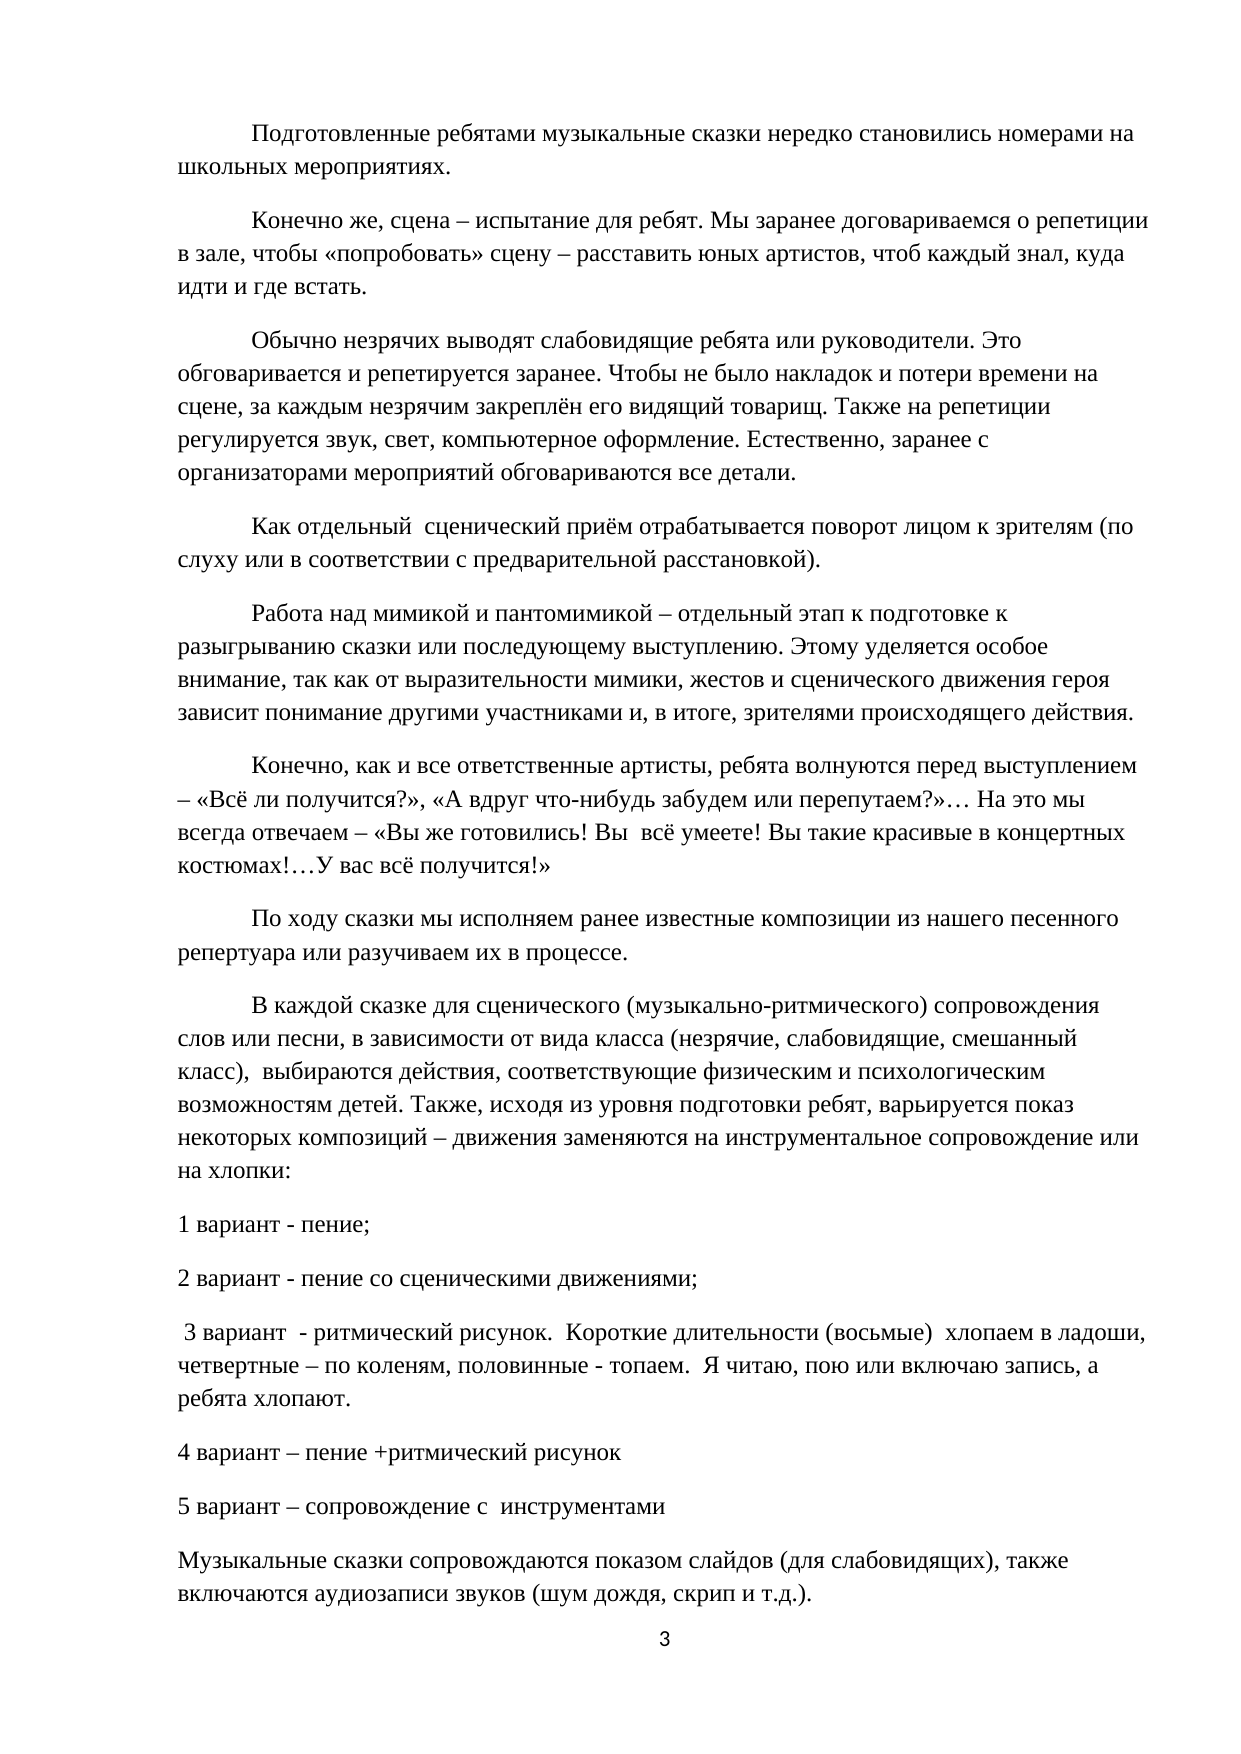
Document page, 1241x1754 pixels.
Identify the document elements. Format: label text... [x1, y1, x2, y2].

text 5 вариант – сопровождение с инструментами [177, 1491, 1152, 1519]
text Конечно, как и все ответственные артисты, ребята волнуются перед выступлением – «Всё ли получится?», «А вдруг что-нибудь забудем или перепутаем?»… На это мы всегда отвечаем – «Вы же готовились! Вы всё умеете! Вы такие красивые в концертных костюмах!…У вас всё получится!» [177, 751, 1152, 878]
text 2 вариант - пение со сценическими движениями; [177, 1263, 1152, 1292]
text Музыкальные сказки сопровождаются показом слайдов (для слабовидящих), также включаются аудиозаписи звуков (шум дождя, скрип и т.д.). [177, 1545, 1152, 1606]
text Обычно незрячих выводят слабовидящие ребята или руководители. Это обговаривается и репетируется заранее. Чтобы не было накладок и потери времени на сцене, за каждым незрячим закреплён его видящий товарищ. Также на репетиции регулируется звук, свет, компьютерное оформление. Естественно, заранее с организаторами мероприятий обговариваются все детали. [177, 325, 1152, 486]
text Работа над мимикой и пантомимикой – отдельный этап к подготовке к разыгрыванию сказки или последующему выступлению. Этому уделяется особое внимание, так как от выразительности мимики, жестов и сценического движения героя зависит понимание другими участниками и, в итоге, зрителями происходящего действия. [177, 598, 1152, 726]
text По ходу сказки мы исполняем ранее известные композиции из нашего песенного репертуара или разучиваем их в процессе. [177, 903, 1152, 965]
text 1 вариант - пение; [177, 1209, 1152, 1238]
text Как отдельный сценический приём отрабатывается поворот лицом к зрителям (по слуху или в соответствии с предварительной расстановкой). [177, 511, 1152, 573]
text 4 вариант – пение +ритмический рисунок [177, 1437, 1152, 1466]
text Подготовленные ребятами музыкальные сказки нередко становились номерами на школьных мероприятиях. [177, 118, 1152, 180]
text Конечно же, сцена – испытание для ребят. Мы заранее договариваемся о репетиции в зале, чтобы «попробовать» сцену – расставить юных артистов, чтоб каждый знал, куда идти и где встать. [177, 205, 1152, 300]
text 3 вариант - ритмический рисунок. Короткие длительности (восьмые) хлопаем в ладоши, четвертные – по коленям, половинные - топаем. Я читаю, пою или включаю запись, а ребята хлопают. [177, 1317, 1152, 1412]
text В каждой сказке для сценического (музыкально-ритмического) сопровождения слов или песни, в зависимости от вида класса (незрячие, слабовидящие, смешанный класс), выбираются действия, соответствующие физическим и психологическим возможностям детей. Также, исходя из уровня подготовки ребят, варьируется показ некоторых композиций – движения заменяются на инструментальное сопровождение или на хлопки: [177, 990, 1152, 1184]
